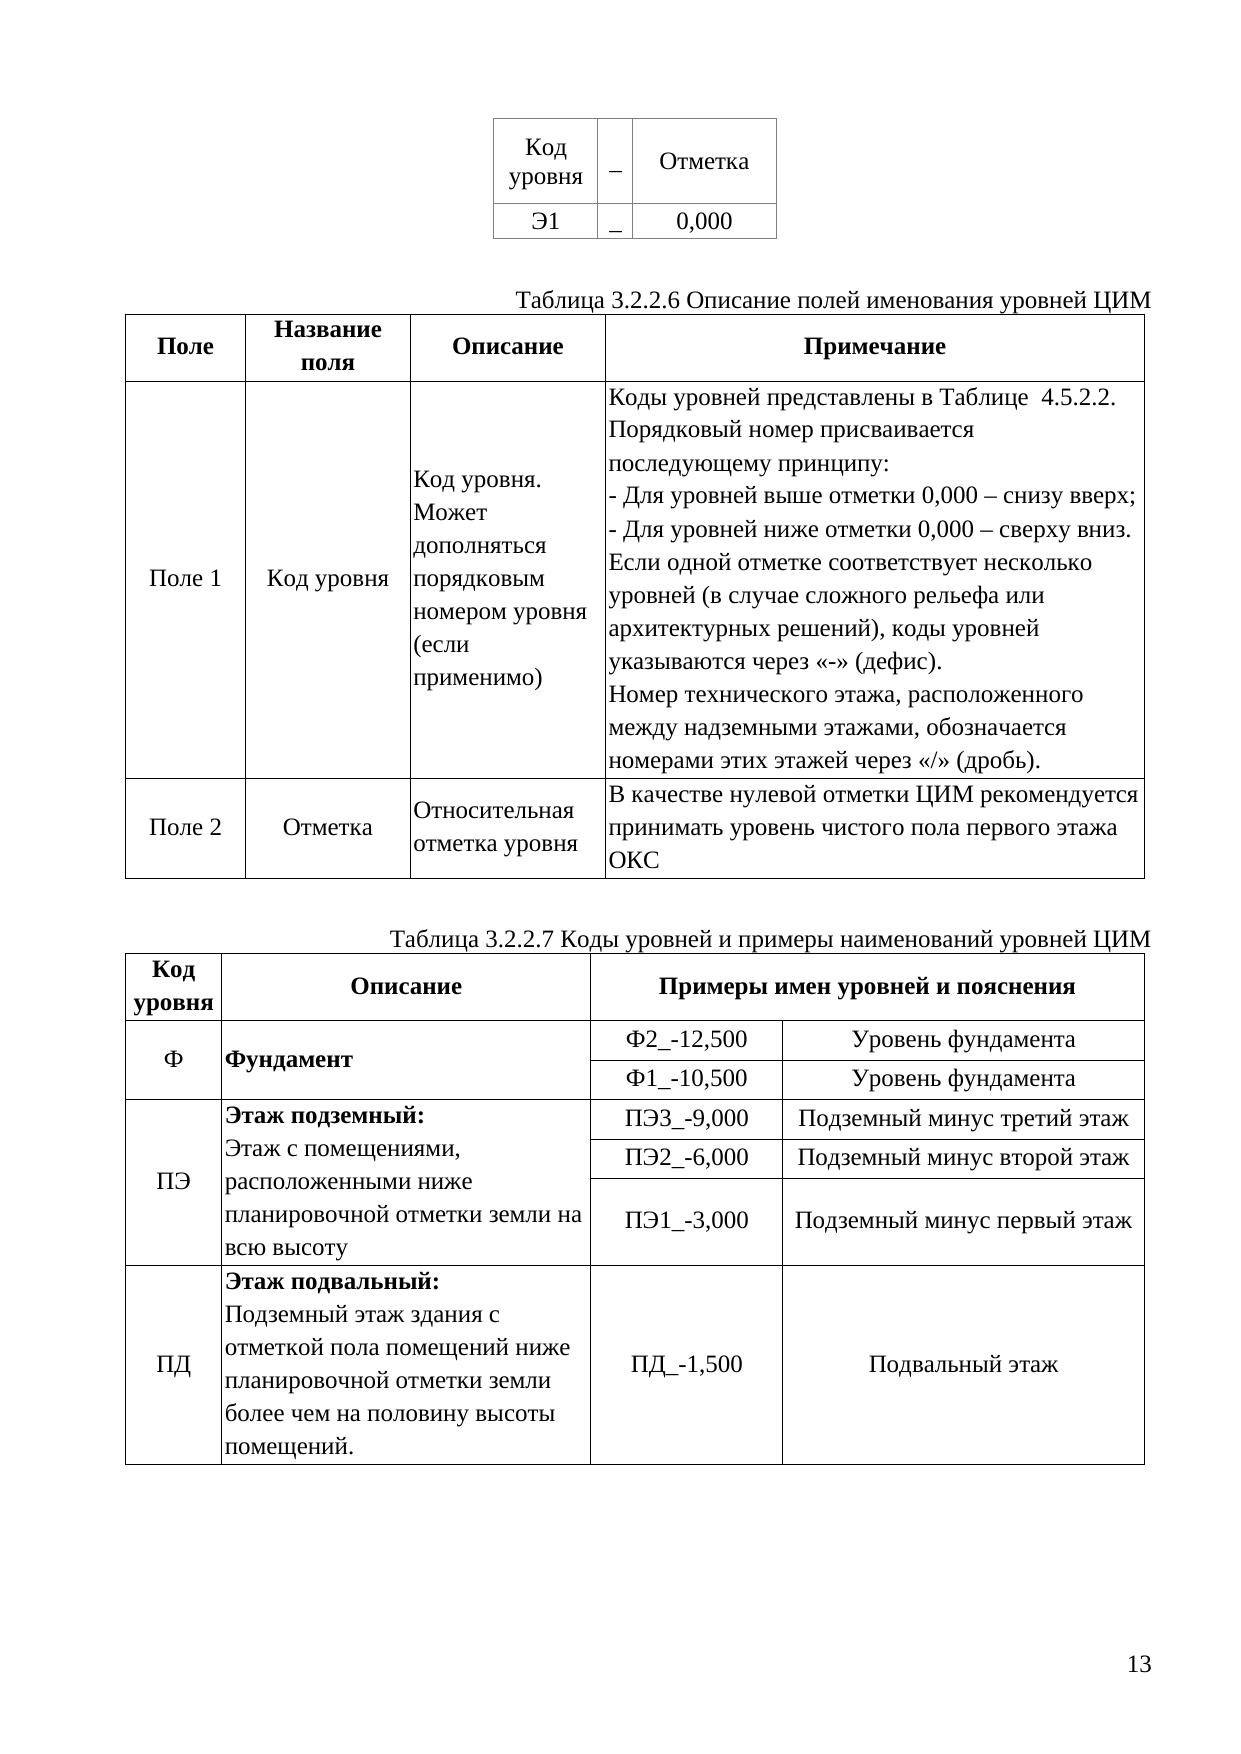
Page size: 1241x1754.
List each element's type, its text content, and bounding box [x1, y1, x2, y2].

table_cell Э1 [494, 204, 597, 238]
table_header Код уровня [126, 954, 221, 1020]
table_header Описание [411, 315, 605, 381]
table_cell Фундамент [222, 1021, 590, 1099]
table_cell Код уровня [246, 382, 410, 778]
table_cell Этаж подземный: Этаж с помещениями, расположенными ниже планировочной отметки земли на всю высоту [222, 1100, 590, 1265]
table_cell Этаж подвальный: Подземный этаж здания с отметкой пола помещений ниже планировочной отметки земли более чем на половину высоты помещений. [222, 1266, 590, 1464]
table_cell Отметка [633, 119, 776, 202]
table_cell ПЭ1_-3,000 [591, 1179, 782, 1265]
table_cell Код уровня [494, 119, 597, 202]
table_cell _ [598, 204, 632, 238]
table_cell Относительная отметка уровня [411, 779, 605, 878]
table_cell 0,000 [633, 204, 776, 238]
table_header Название поля [246, 315, 410, 381]
table_cell Уровень фундамента [783, 1061, 1144, 1099]
table_cell ПЭ3_-9,000 [591, 1100, 782, 1138]
table_header Описание [222, 954, 590, 1020]
table_cell ПД [126, 1266, 221, 1464]
table_cell Ф [126, 1021, 221, 1099]
table_cell ПЭ [126, 1100, 221, 1265]
table_cell Ф2_-12,500 [591, 1021, 782, 1060]
table_cell Подземный минус третий этаж [783, 1100, 1144, 1138]
table_cell Поле 2 [126, 779, 245, 878]
table_cell ПЭ2_-6,000 [591, 1140, 782, 1178]
table_cell Подземный минус первый этаж [783, 1179, 1144, 1265]
table_cell Коды уровней представлены в Таблице Таблица 4.5.2.2. Порядковый номер присваивается последующему принципу: - Для уровней выше отметки 0,000 – снизу вверх; - Для уровней ниже отметки 0,000 – сверху вниз. Если одной отметке соответствует несколько уровней (в случае сложного рельефа или архитектурных решений), коды уровней указываются через «-» (дефис). Номер технического этажа, расположенного между надземными этажами, обозначается номерами этих этажей через «/» (дробь). [606, 382, 1144, 778]
table_cell Подземный минус второй этаж [783, 1140, 1144, 1178]
table_cell В качестве нулевой отметки ЦИМ рекомендуется принимать уровень чистого пола первого этажа ОКС [606, 779, 1144, 878]
table_cell _ [598, 119, 632, 202]
table_header Примечание [606, 315, 1144, 381]
table_cell Отметка [246, 779, 410, 878]
table_cell Код уровня. Может дополняться порядковым номером уровня (если применимо) [411, 382, 605, 778]
table_cell Подвальный этаж [783, 1266, 1144, 1464]
table_cell Ф1_-10,500 [591, 1061, 782, 1099]
table_cell ПД_-1,500 [591, 1266, 782, 1464]
table_header Поле [126, 315, 245, 381]
table_cell Уровень фундамента [783, 1021, 1144, 1060]
table_header Примеры имен уровней и пояснения [591, 954, 1144, 1020]
table_cell Поле 1 [126, 382, 245, 778]
